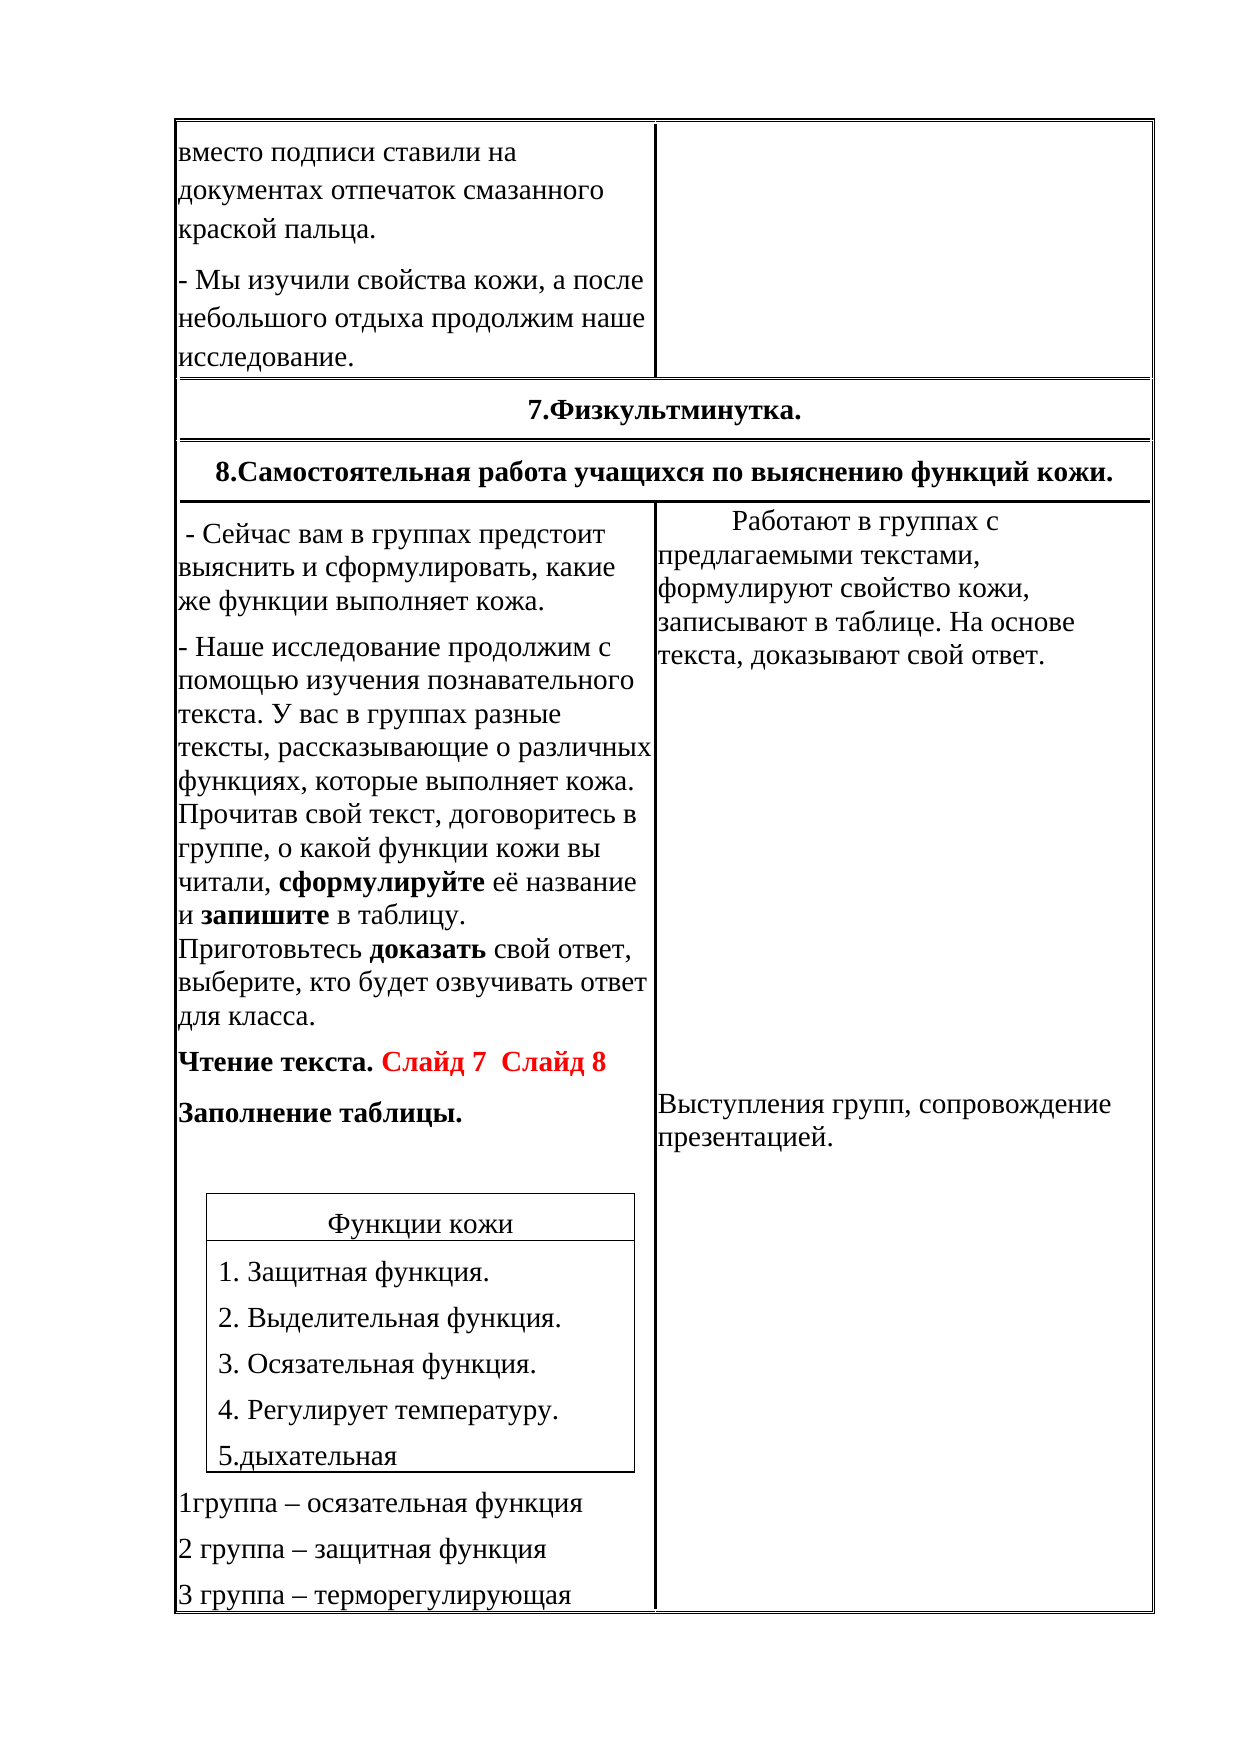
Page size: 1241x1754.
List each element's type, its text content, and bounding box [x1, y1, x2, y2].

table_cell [177, 122, 655, 376]
table_cell 8.Самостоятельная работа учащихся по выяснению функций кожи. [177, 438, 1152, 500]
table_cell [655, 500, 1152, 1611]
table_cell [655, 122, 1152, 376]
table_cell 7.Физкультминутка. [177, 376, 1152, 438]
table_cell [177, 500, 655, 1611]
